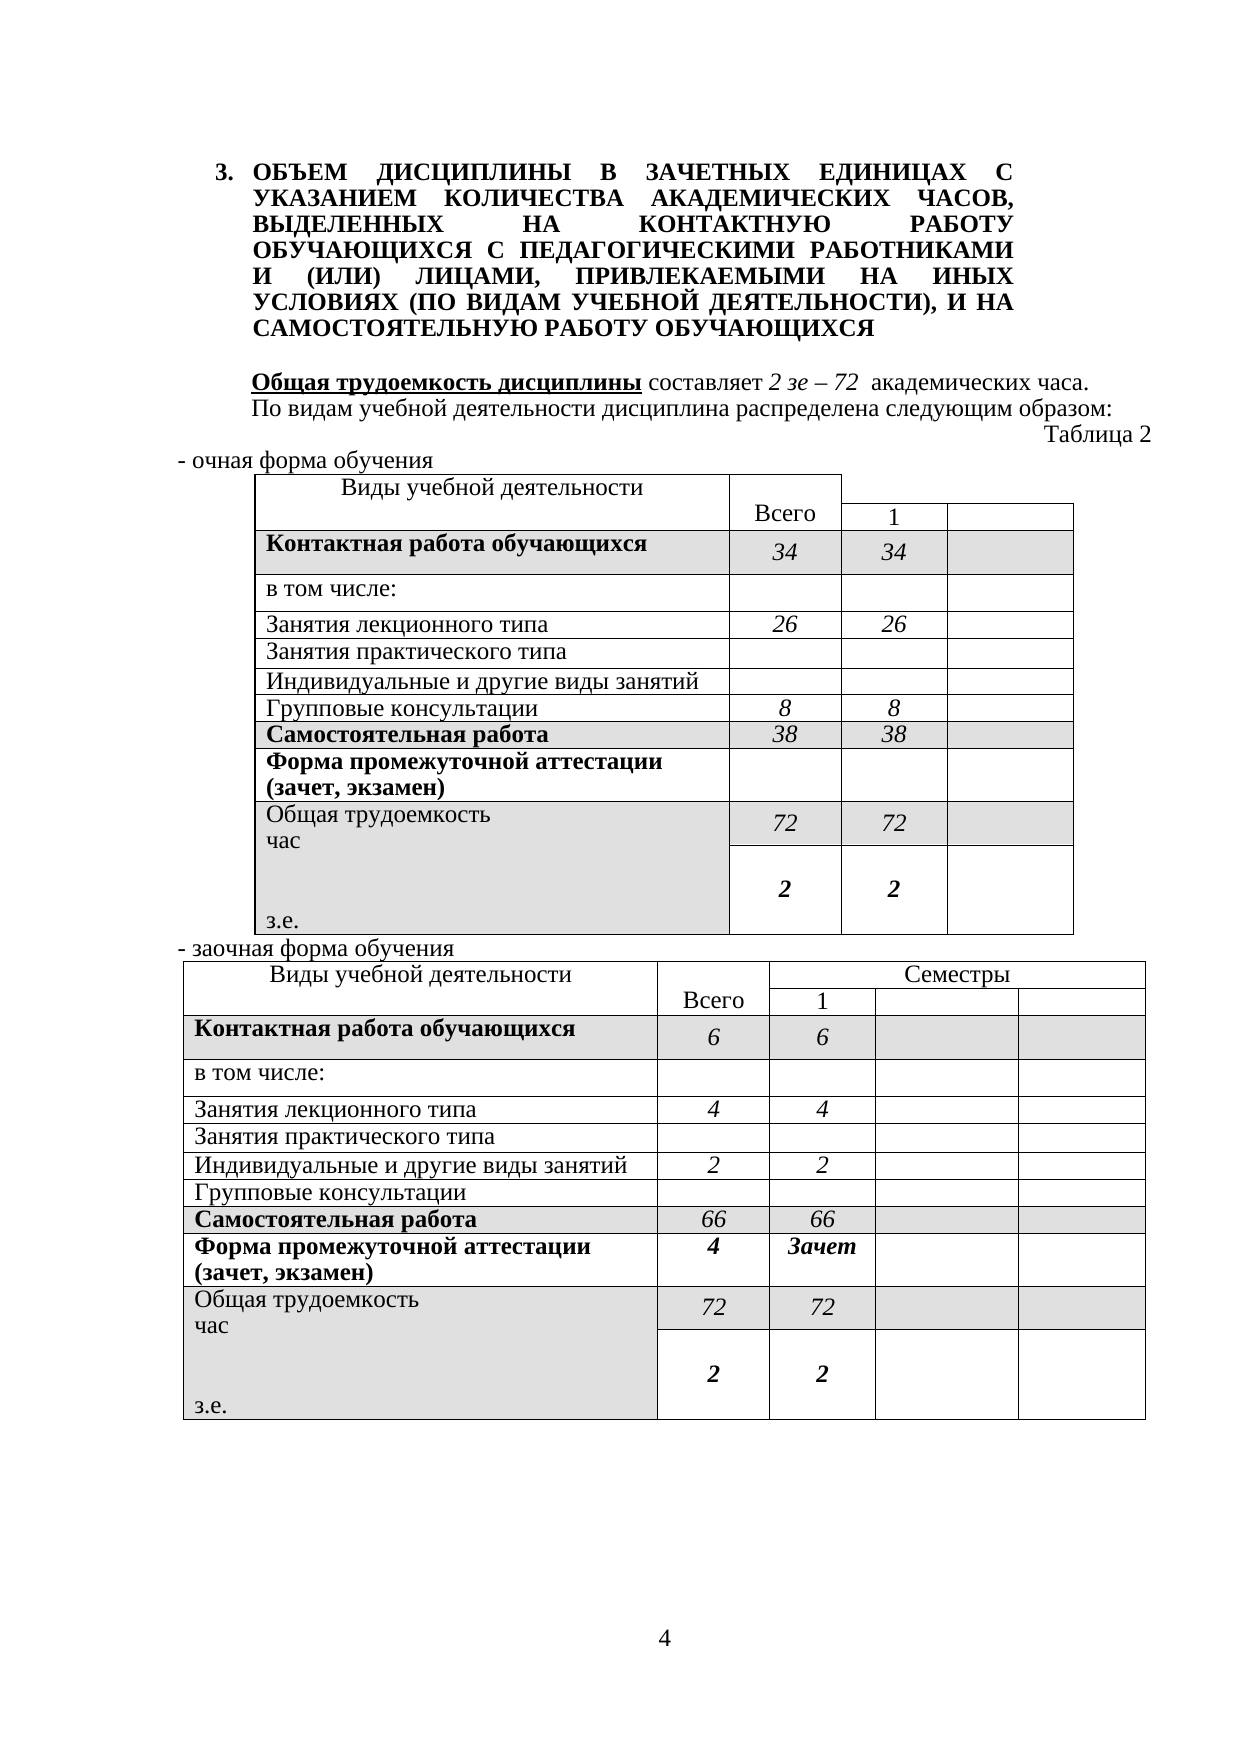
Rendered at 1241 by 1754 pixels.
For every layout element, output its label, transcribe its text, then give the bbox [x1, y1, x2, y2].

table_cell Занятия лекционного типа [184, 1097, 657, 1122]
table_cell 2 [658, 1330, 769, 1419]
table_cell [948, 749, 1073, 801]
table_cell 2 [770, 1153, 875, 1179]
table_cell [876, 1234, 1018, 1286]
table_cell 2 [770, 1330, 875, 1419]
table_cell [948, 695, 1073, 721]
table_cell 6 [770, 1016, 875, 1059]
table_cell 38 [842, 722, 947, 748]
table_cell Общая трудоемкость час з.е. [256, 802, 729, 934]
table_cell Общая трудоемкость час з.е. [184, 1287, 657, 1419]
table_cell 4 [770, 1097, 875, 1122]
table_header Виды учебной деятельности [256, 475, 729, 530]
table_cell Индивидуальные и другие виды занятий [256, 669, 729, 694]
table_cell [770, 1180, 875, 1206]
table_header Семестры [770, 962, 1145, 988]
table_cell [730, 749, 841, 801]
table_cell [842, 669, 947, 694]
table_cell Зачет [770, 1234, 875, 1286]
table_cell [948, 846, 1073, 934]
table_cell [1019, 1016, 1145, 1059]
table_cell [948, 802, 1073, 844]
table_cell 72 [730, 802, 841, 844]
table_cell [658, 1060, 769, 1096]
table_cell в том числе: [256, 575, 729, 611]
table_cell 1 [770, 989, 875, 1015]
table_header Всего [658, 962, 769, 1015]
table_cell 26 [730, 612, 841, 638]
table_cell [876, 1207, 1018, 1233]
table_cell 38 [730, 722, 841, 748]
text Общая трудоемкость дисциплины составляет 2 зе – 72 академических часа. [177, 370, 1152, 396]
table_cell [948, 504, 1073, 530]
table_cell [842, 575, 947, 611]
table_cell [730, 575, 841, 611]
table_cell [658, 1180, 769, 1206]
table_cell Самостоятельная работа [184, 1207, 657, 1233]
table_cell 34 [730, 531, 841, 574]
table_cell [842, 639, 947, 667]
table_cell [948, 722, 1073, 748]
table_cell [876, 1330, 1018, 1419]
table_cell 1 [842, 504, 947, 530]
text Таблица 2 [177, 422, 1152, 448]
table_cell [770, 1060, 875, 1096]
table_cell [948, 669, 1073, 694]
table_cell [1019, 1207, 1145, 1233]
table_cell [876, 1016, 1018, 1059]
table_cell 72 [658, 1287, 769, 1329]
table_cell [876, 989, 1018, 1015]
table_cell [1019, 1060, 1145, 1096]
table_cell [1019, 1097, 1145, 1122]
table_cell 34 [842, 531, 947, 574]
table_cell [948, 612, 1073, 638]
table_cell Занятия лекционного типа [256, 612, 729, 638]
table_cell Индивидуальные и другие виды занятий [184, 1153, 657, 1179]
text - очная форма обучения [177, 448, 1152, 473]
table_cell [876, 1153, 1018, 1179]
table_cell 66 [770, 1207, 875, 1233]
table_cell Контактная работа обучающихся [184, 1016, 657, 1059]
table_cell [730, 639, 841, 667]
table_cell 66 [658, 1207, 769, 1233]
text - заочная форма обучения [177, 935, 1152, 961]
text По видам учебной деятельности дисциплина распределена следующим образом: [177, 396, 1152, 422]
table_cell [658, 1124, 769, 1152]
table_cell [1019, 1124, 1145, 1152]
table_cell Самостоятельная работа [256, 722, 729, 748]
table_cell Занятия практического типа [256, 639, 729, 667]
table_cell [770, 1124, 875, 1152]
table_cell [1019, 1330, 1145, 1419]
table_cell [1019, 1234, 1145, 1286]
table_cell [1019, 1287, 1145, 1329]
table_cell 8 [842, 695, 947, 721]
table_cell [1019, 1180, 1145, 1206]
table_header Виды учебной деятельности [184, 962, 657, 1015]
table_cell 26 [842, 612, 947, 638]
table_cell 4 [658, 1097, 769, 1122]
table_cell 72 [842, 802, 947, 844]
table_cell 8 [730, 695, 841, 721]
table_cell Групповые консультации [256, 695, 729, 721]
table_cell [876, 1060, 1018, 1096]
table_cell Форма промежуточной аттестации (зачет, экзамен) [256, 749, 729, 801]
table_cell [842, 749, 947, 801]
table_cell [876, 1124, 1018, 1152]
table_cell Форма промежуточной аттестации (зачет, экзамен) [184, 1234, 657, 1286]
table_cell [730, 669, 841, 694]
table_cell в том числе: [184, 1060, 657, 1096]
list ОБЪЕМ ДИСЦИПЛИНЫ В ЗАЧЕТНЫХ ЕДИНИЦАХ С УКАЗАНИЕМ КОЛИЧЕСТВА АКАДЕМИЧЕСКИХ ЧАСОВ, ВЫДЕЛЕННЫХ НА КОНТАКТНУЮ РАБОТУ ОБУЧАЮЩИХСЯ С ПЕДАГОГИЧЕСКИМИ РАБОТНИКАМИ И (ИЛИ) ЛИЦАМИ, ПРИВЛЕКАЕМЫМИ НА ИНЫХ УСЛОВИЯХ (ПО ВИДАМ УЧЕБНОЙ ДЕЯТЕЛЬНОСТИ), И НА САМОСТОЯТЕЛЬНУЮ РАБОТУ ОБУЧАЮЩИХСЯ [215, 160, 1014, 341]
table_cell [948, 531, 1073, 574]
table_cell Групповые консультации [184, 1180, 657, 1206]
table_cell [1019, 1153, 1145, 1179]
table_cell [948, 639, 1073, 667]
table_cell [876, 1180, 1018, 1206]
table_cell 4 [658, 1234, 769, 1286]
table_cell [948, 575, 1073, 611]
table_cell Занятия практического типа [184, 1124, 657, 1152]
table_cell [876, 1097, 1018, 1122]
table_cell 2 [730, 846, 841, 934]
table_cell Контактная работа обучающихся [256, 531, 729, 574]
table_cell 2 [842, 846, 947, 934]
table_header Всего [730, 475, 841, 530]
table_cell 2 [658, 1153, 769, 1179]
table_cell 72 [770, 1287, 875, 1329]
table_cell [876, 1287, 1018, 1329]
table_cell 6 [658, 1016, 769, 1059]
table_cell [1019, 989, 1145, 1015]
